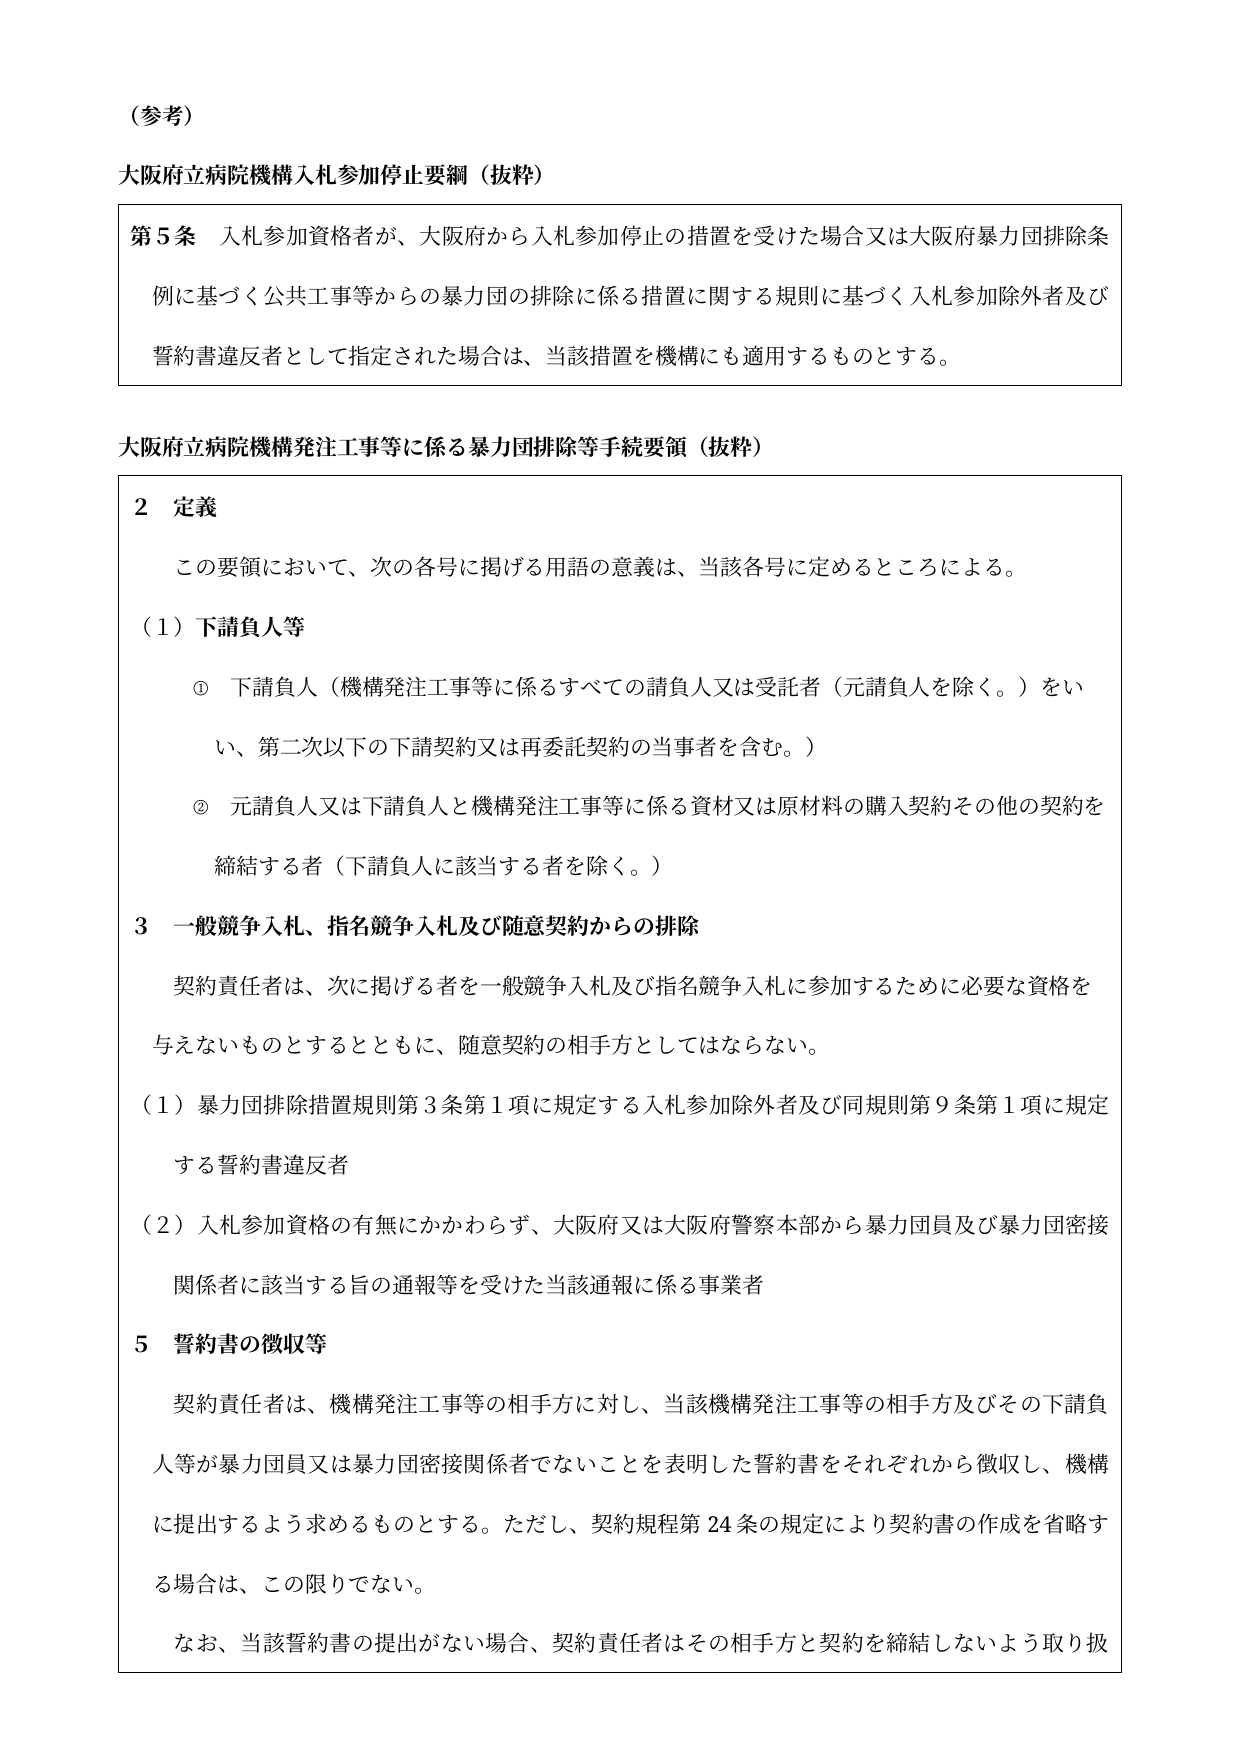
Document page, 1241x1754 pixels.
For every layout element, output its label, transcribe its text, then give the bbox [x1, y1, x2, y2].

table_header 第５条 入札参加資格者が、大阪府から入札参加停止の措置を受けた場合又は大阪府暴力団排除条例に基づく公共工事等からの暴力団の排除に係る措置に関する規則に基づく入札参加除外者及び誓約書違反者として指定された場合は、当該措置を機構にも適用するものとする。 [119, 205, 1121, 385]
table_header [119, 476, 1121, 1672]
text 大阪府立病院機構発注工事等に係る暴力団排除等手続要領（抜粋） [118, 416, 1122, 475]
text 大阪府立病院機構入札参加停止要綱（抜粋） [118, 144, 1122, 204]
text （参考） [118, 85, 1122, 144]
